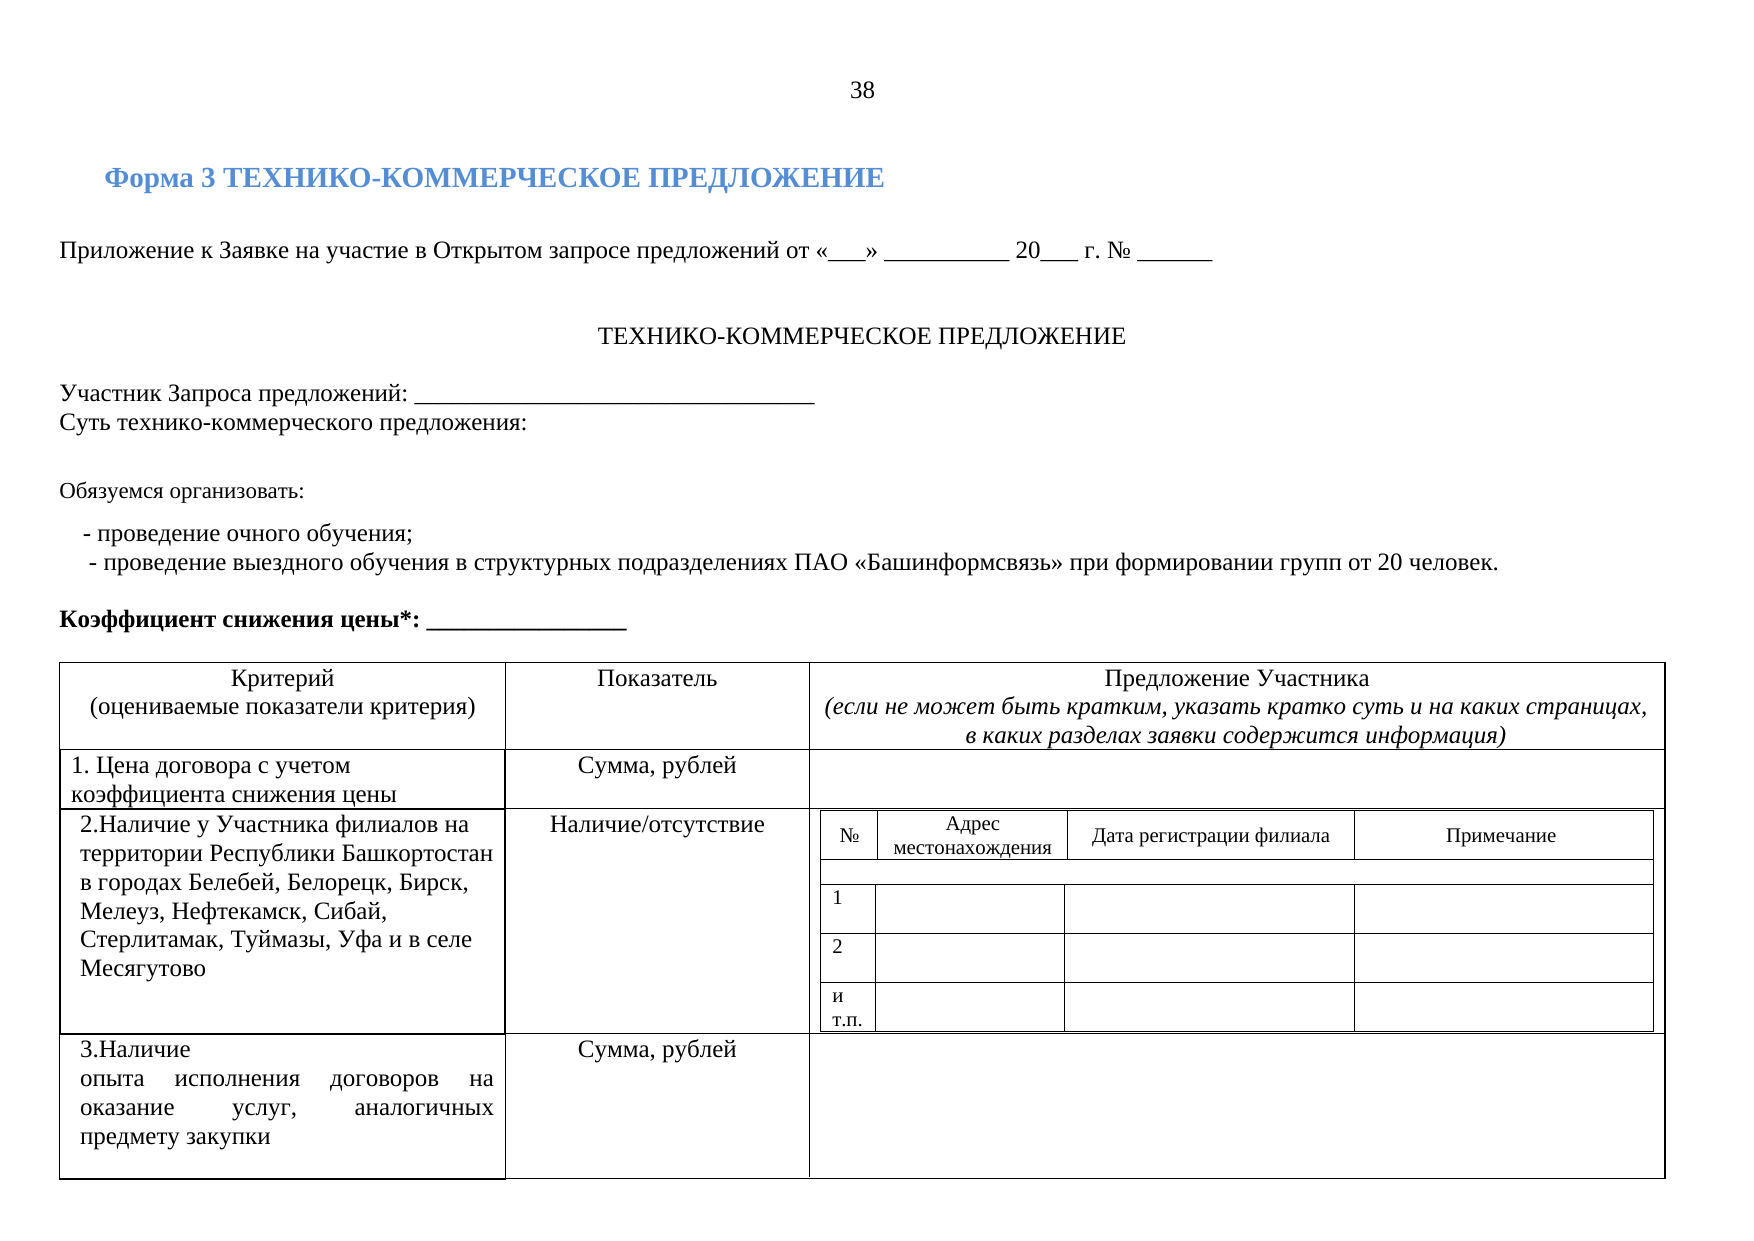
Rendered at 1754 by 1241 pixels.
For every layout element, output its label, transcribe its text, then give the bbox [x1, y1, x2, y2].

table_header Показатель [506, 663, 809, 749]
table_cell [1355, 983, 1653, 1031]
table_cell [821, 934, 875, 982]
text Суть технико-коммерческого предложения: [59, 407, 1665, 436]
table_cell [810, 750, 1664, 807]
table_cell [809, 1034, 1664, 1178]
table_cell [876, 983, 1064, 1031]
table_cell [1355, 811, 1653, 859]
table_cell [821, 811, 877, 859]
table_cell [1355, 885, 1653, 933]
table_cell 3.Наличие опыта исполнения договоров на оказание услуг, аналогичных предмету закупки [60, 1035, 505, 1178]
table_cell [821, 983, 875, 1031]
table_cell [878, 811, 1067, 859]
text Коэффициент снижения цены*: ________________ [59, 604, 1665, 633]
table_cell [876, 934, 1064, 982]
text Форма 3 ТЕХНИКО-КОММЕРЧЕСКОЕ ПРЕДЛОЖЕНИЕ [104, 160, 1665, 193]
table_cell [821, 885, 875, 933]
table_cell [1065, 885, 1354, 933]
text Обязуемся организовать: [59, 477, 1665, 503]
table_cell 2.Наличие у Участника филиалов на территории Республики Башкортостан в городах Белебей, Белорецк, Бирск, Мелеуз, Нефтекамск, Сибай, Стерлитамак, Туймазы, Уфа и в селе Месягутово [61, 810, 504, 1032]
table_cell [1065, 934, 1354, 982]
table_cell [1355, 934, 1653, 982]
table_cell [821, 860, 1653, 884]
table_cell [1654, 809, 1664, 1032]
text Участник Запроса предложений: ________________________________ [59, 378, 1665, 407]
table_header Критерий (оцениваемые показатели критерия) [60, 663, 505, 749]
table_cell [1068, 811, 1354, 859]
text ТЕХНИКО-КОММЕРЧЕСКОЕ ПРЕДЛОЖЕНИЕ [59, 321, 1665, 350]
table_header Предложение Участника (если не может быть кратким, указать кратко суть и на каких страницах, в каких разделах заявки содержится информация) [810, 663, 1664, 749]
table_cell Сумма, рублей [506, 750, 809, 807]
table_cell [810, 809, 820, 1032]
text Приложение к Заявке на участие в Открытом запросе предложений от «___» __________ 20___ г. № ______ [59, 235, 1665, 263]
table_cell [1065, 983, 1354, 1031]
table_cell 1. Цена договора с учетом коэффициента снижения цены [61, 750, 504, 807]
list - проведение выездного обучения в структурных подразделениях ПАО «Башинформсвязь» при формировании групп от 20 человек. [89, 547, 1665, 575]
list - проведение очного обучения; [83, 518, 1665, 547]
table_cell Сумма, рублей [506, 1034, 809, 1178]
table_cell [876, 885, 1064, 933]
table_cell Наличие/отсутствие [506, 809, 809, 1032]
